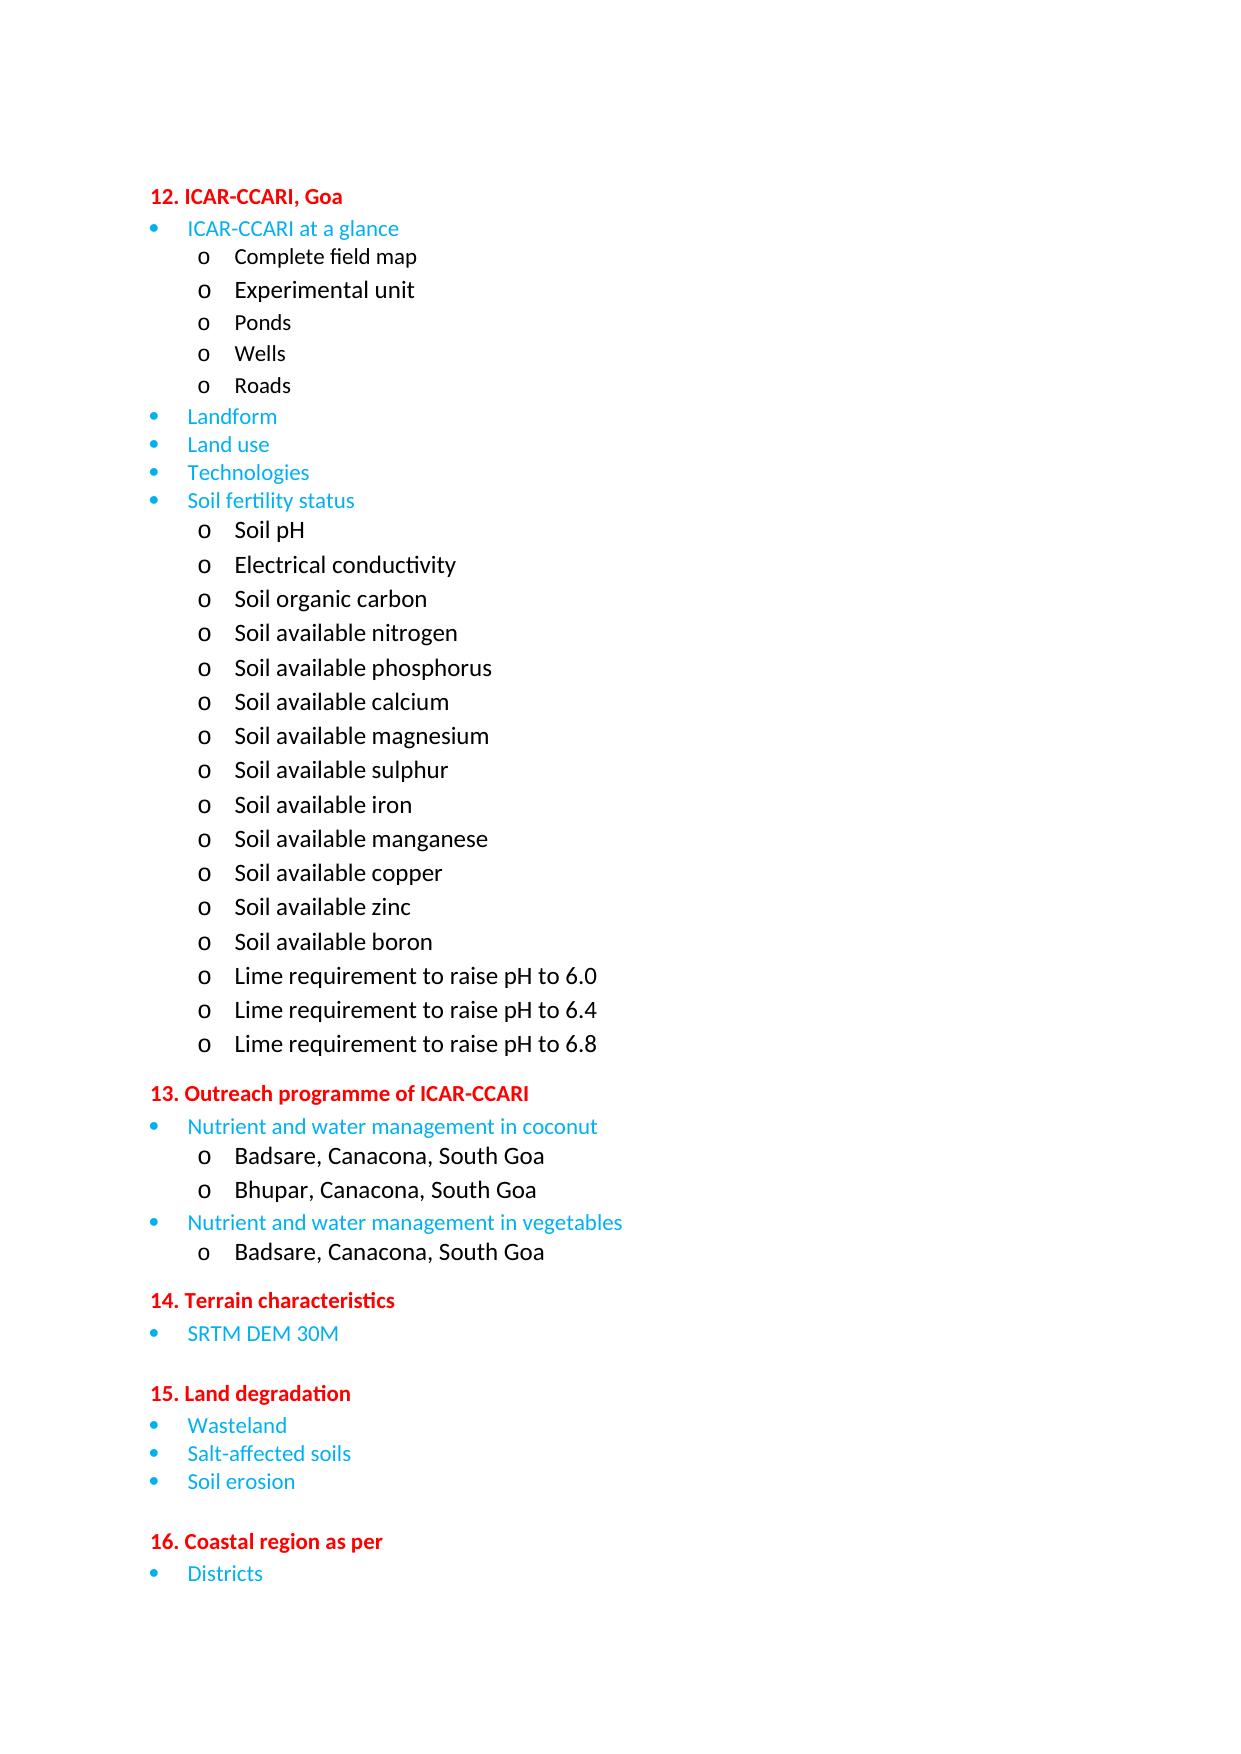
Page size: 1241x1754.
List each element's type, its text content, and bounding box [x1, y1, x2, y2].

list Soil available iron [197, 789, 1090, 821]
list Bhupar, Canacona, South Goa [197, 1174, 1090, 1206]
list Ponds [197, 308, 1090, 337]
list Badsare, Canacona, South Goa [197, 1140, 1090, 1172]
list ICAR-CCARI at a glance [150, 214, 1090, 242]
list Districts [150, 1559, 1090, 1588]
list Lime requirement to raise pH to 6.0 [197, 960, 1090, 992]
list Experimental unit [197, 274, 1090, 306]
list Salt-affected soils [150, 1439, 1090, 1467]
list Soil available boron [197, 926, 1090, 958]
list Nutrient and water management in coconut [150, 1112, 1090, 1140]
list SRTM DEM 30M [150, 1319, 1090, 1347]
list Soil available zinc [197, 892, 1090, 923]
list Soil available phosphorus [197, 652, 1090, 683]
list Soil erosion [150, 1467, 1090, 1495]
list Soil available sulphur [197, 754, 1090, 786]
list Wasteland [150, 1411, 1090, 1439]
list Badsare, Canacona, South Goa [197, 1236, 1090, 1267]
list Soil available manganese [197, 823, 1090, 855]
list Soil available calcium [197, 686, 1090, 718]
list Electrical conductivity [197, 549, 1090, 581]
list Complete field map [197, 242, 1090, 272]
list Soil available magnesium [197, 720, 1090, 752]
text 14. Terrain characteristics [150, 1287, 1090, 1314]
list Technologies [150, 458, 1090, 487]
list Landform [150, 402, 1090, 431]
list Roads [197, 371, 1090, 400]
list Soil fertility status [150, 487, 1090, 514]
text 16. Coastal region as per [150, 1527, 1090, 1555]
list Soil pH [197, 514, 1090, 546]
list Land use [150, 431, 1090, 458]
list Soil available nitrogen [197, 617, 1090, 649]
text 13. Outreach programme of ICAR-CCARI [150, 1079, 1090, 1108]
text 15. Land degradation [150, 1379, 1090, 1407]
list Wells [197, 339, 1090, 369]
text 12. ICAR-CCARI, Goa [150, 182, 1090, 210]
list Soil organic carbon [197, 583, 1090, 615]
list Lime requirement to raise pH to 6.4 [197, 994, 1090, 1026]
list Nutrient and water management in vegetables [150, 1208, 1090, 1236]
list Soil available copper [197, 857, 1090, 889]
list Lime requirement to raise pH to 6.8 [197, 1029, 1090, 1060]
